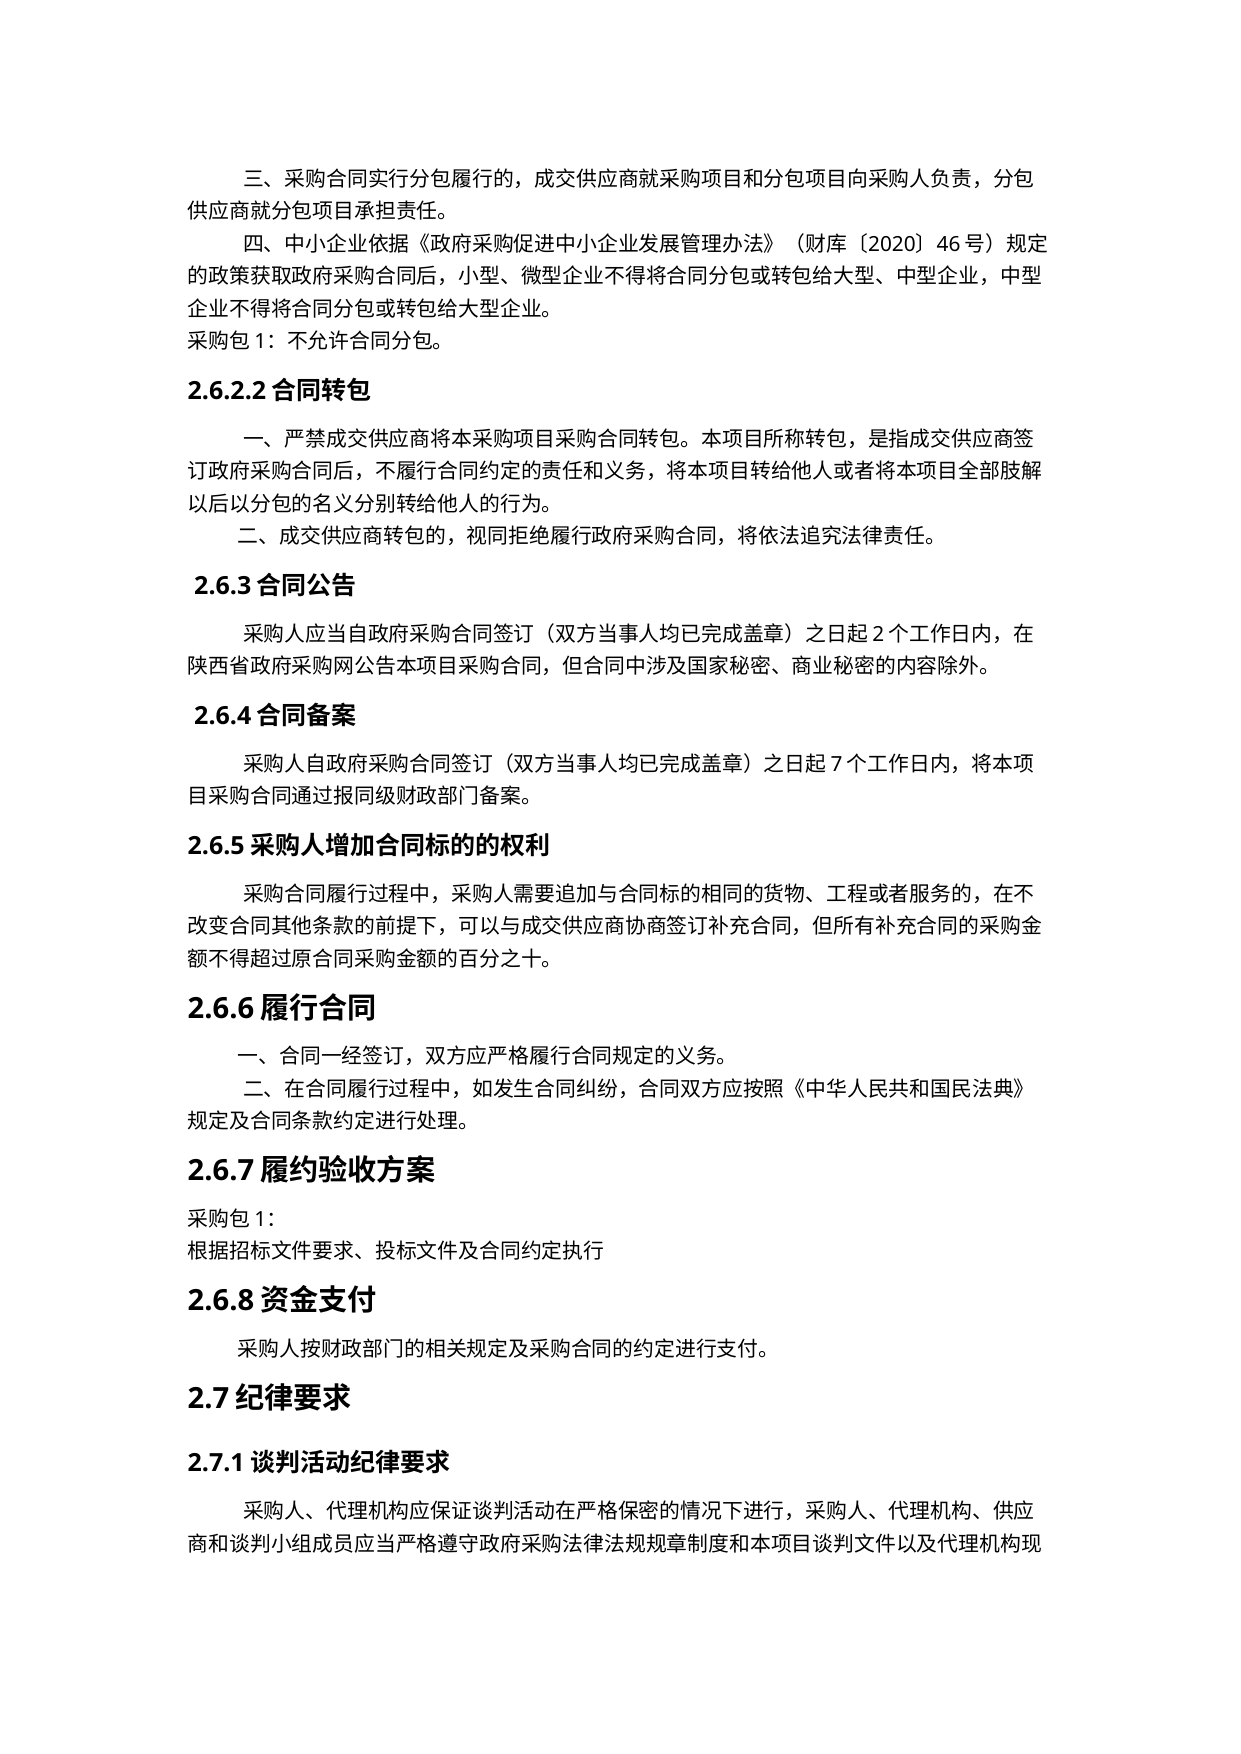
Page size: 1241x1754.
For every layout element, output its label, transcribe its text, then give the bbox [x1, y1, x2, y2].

text 2.6.3合同公告 [187, 552, 1053, 617]
text 采购人按财政部门的相关规定及采购合同的约定进行支付。 [187, 1332, 1053, 1364]
text 2.6.4合同备案 [187, 682, 1053, 747]
text 采购合同履行过程中，采购人需要追加与合同标的相同的货物、工程或者服务的，在不改变合同其他条款的前提下，可以与成交供应商协商签订补充合同，但所有补充合同的采购金额不得超过原合同采购金额的百分之十。 [187, 877, 1053, 974]
text 2.7纪律要求 [187, 1364, 1053, 1429]
text 采购人应当自政府采购合同签订（双方当事人均已完成盖章）之日起2个工作日内，在陕西省政府采购网公告本项目采购合同，但合同中涉及国家秘密、商业秘密的内容除外。 [187, 617, 1053, 682]
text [187, 1494, 1053, 1559]
text 2.6.8资金支付 [187, 1267, 1053, 1332]
text 四、中小企业依据《政府采购促进中小企业发展管理办法》（财库〔2020〕46号）规定的政策获取政府采购合同后，小型、微型企业不得将合同分包或转包给大型、中型企业，中型企业不得将合同分包或转包给大型企业。 [187, 227, 1053, 324]
text 二、成交供应商转包的，视同拒绝履行政府采购合同，将依法追究法律责任。 [187, 519, 1053, 552]
text 2.6.6履行合同 [187, 974, 1053, 1039]
text 2.6.2.2合同转包 [187, 357, 1053, 422]
text 二、在合同履行过程中，如发生合同纠纷，合同双方应按照《中华人民共和国民法典》规定及合同条款约定进行处理。 [187, 1072, 1053, 1137]
text 三、采购合同实行分包履行的，成交供应商就采购项目和分包项目向采购人负责，分包供应商就分包项目承担责任。 [187, 162, 1053, 227]
text 根据招标文件要求、投标文件及合同约定执行 [187, 1234, 1053, 1267]
text 采购包1： [187, 1202, 1053, 1234]
text 2.7.1谈判活动纪律要求 [187, 1429, 1053, 1494]
text 2.6.5采购人增加合同标的的权利 [187, 812, 1053, 877]
text 一、严禁成交供应商将本采购项目采购合同转包。本项目所称转包，是指成交供应商签订政府采购合同后，不履行合同约定的责任和义务，将本项目转给他人或者将本项目全部肢解以后以分包的名义分别转给他人的行为。 [187, 422, 1053, 519]
text 采购人自政府采购合同签订（双方当事人均已完成盖章）之日起7个工作日内，将本项目采购合同通过报同级财政部门备案。 [187, 747, 1053, 812]
text 一、合同一经签订，双方应严格履行合同规定的义务。 [187, 1039, 1053, 1072]
text 采购包1：不允许合同分包。 [187, 324, 1053, 357]
text 2.6.7履约验收方案 [187, 1137, 1053, 1202]
